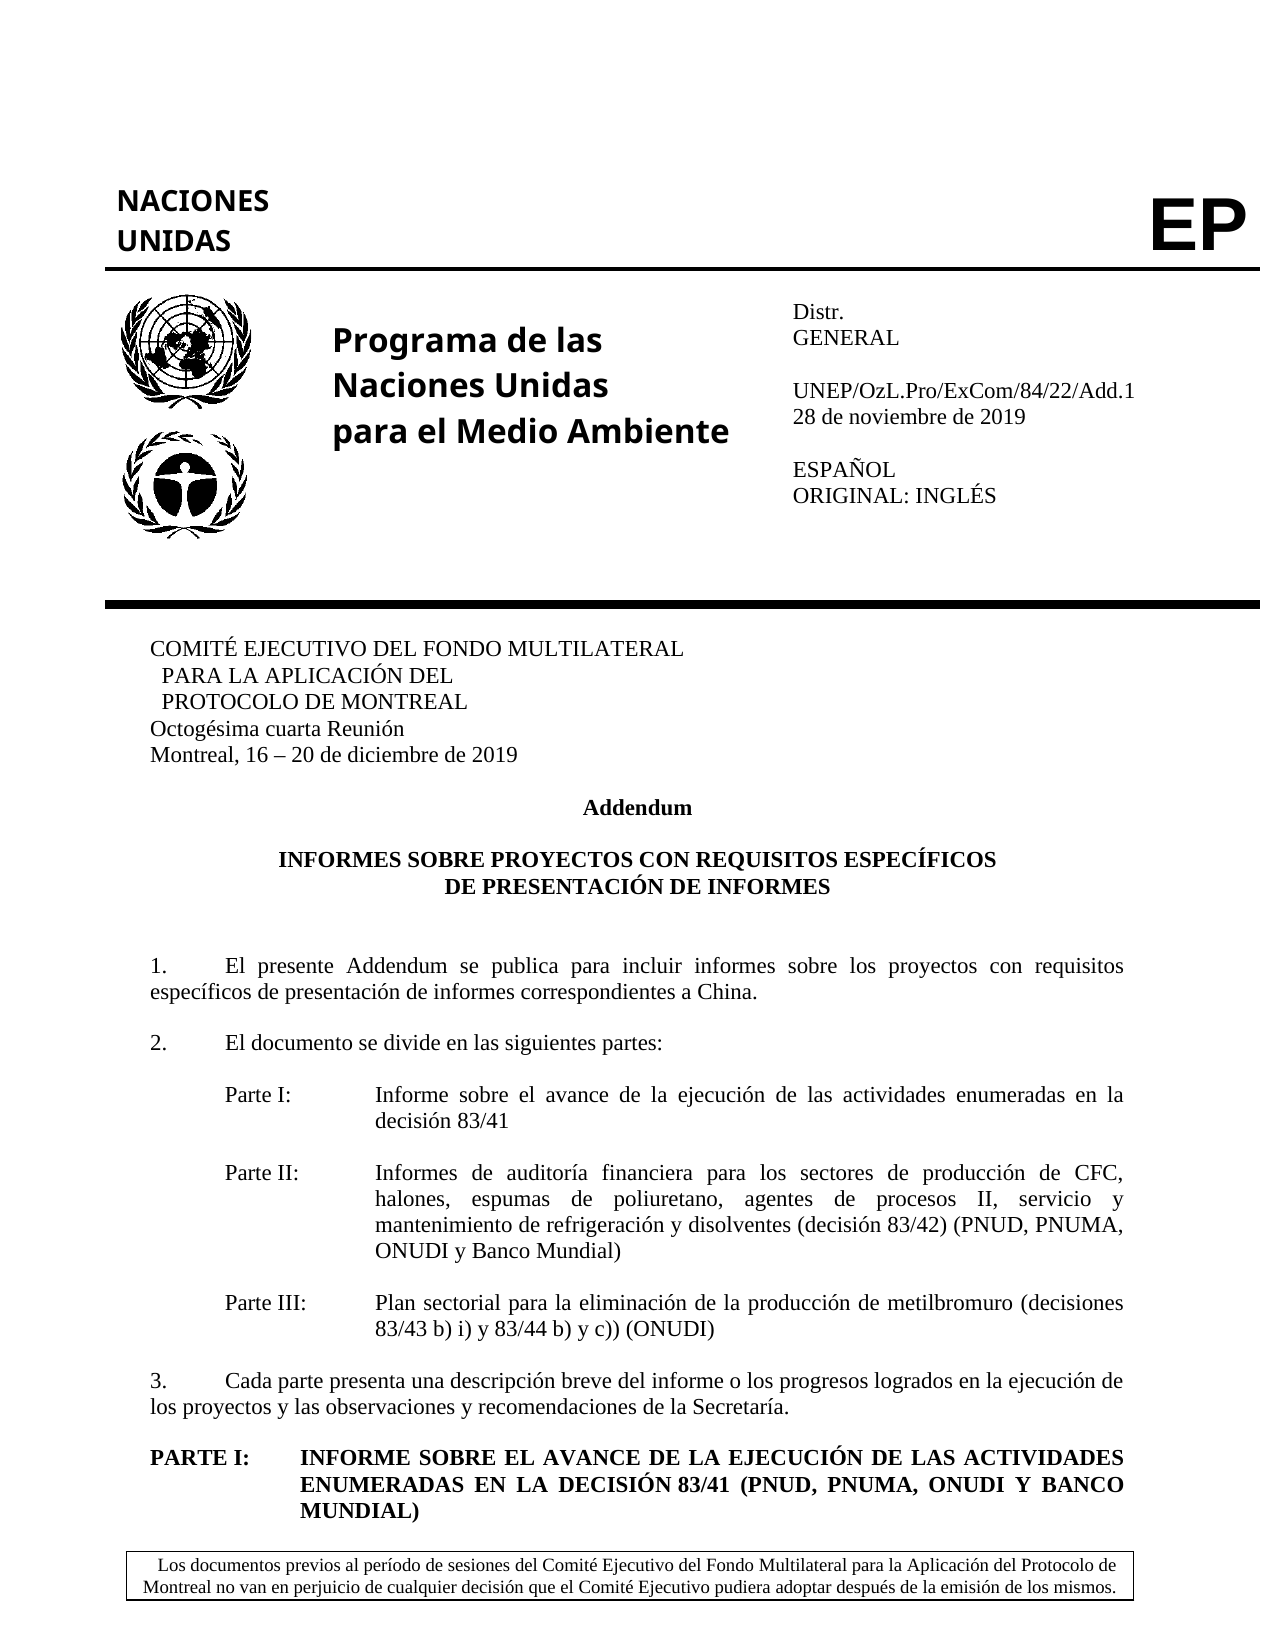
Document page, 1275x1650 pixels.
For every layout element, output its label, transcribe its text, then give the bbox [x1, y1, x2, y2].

text Parte I: Informe sobre el avance de la ejecución de las actividades enumeradas en la decisión 83/41 [224, 1081, 1125, 1133]
text PARTE I: Informe sobre el avance de la ejecución de las actividades enumeradas en la decisión 83/41 (PNUD, PNUMA, ONUDI Y BANCO MUNDIAL) [150, 1444, 1125, 1523]
text Parte II: Informes de auditoría financiera para los sectores de producción de CFC, halones, espumas de poliuretano, agentes de procesos II, servicio y mantenimiento de refrigeración y disolventes (decisión 83/42) (PNUD, PNUMA, ONUDI y Banco Mundial) [224, 1158, 1125, 1264]
table_cell Distr. GENERAL UNEP/OzL.Pro/ExCom/84/22/Add.1 28 de noviembre de 2019 ESPAÑOL ORIGINAL: INGLÉS [781, 271, 1259, 600]
text DE PRESENTACIÓN DE INFORMES [150, 873, 1125, 899]
table_cell Programa de las Naciones Unidas para el Medio Ambiente [321, 271, 781, 600]
text Octogésima cuarta Reunión Montreal, 16 – 20 de diciembre de 2019 [150, 714, 1125, 767]
subtitle Cada parte presenta una descripción breve del informe o los progresos logrados en la ejecución de los proyectos y las observaciones y recomendaciones de la Secretaría. [150, 1367, 1125, 1419]
table_header NACIONES UNIDAS [105, 180, 781, 267]
text INFORMES SOBRE PROYECTOS CON REQUISITOS ESPECÍFICOS [150, 846, 1125, 873]
subtitle El presente Addendum se publica para incluir informes sobre los proyectos con requisitos específicos de presentación de informes correspondientes a China. [150, 952, 1125, 1004]
table_cell [105, 271, 321, 600]
picture [118, 427, 250, 543]
text Addendum [150, 794, 1125, 820]
subtitle El documento se divide en las siguientes partes: [150, 1029, 1125, 1056]
text Parte III: Plan sectorial para la eliminación de la producción de metilbromuro (decisiones 83/43 b) i) y 83/44 b) y c)) (ONUDI) [224, 1289, 1125, 1342]
text COMITÉ EJECUTIVO DEL FONDO MULTILATERAL PARA LA APLICACIÓN DEL PROTOCOLO DE MONTREAL [150, 636, 1125, 714]
table_header EP [781, 180, 1259, 267]
